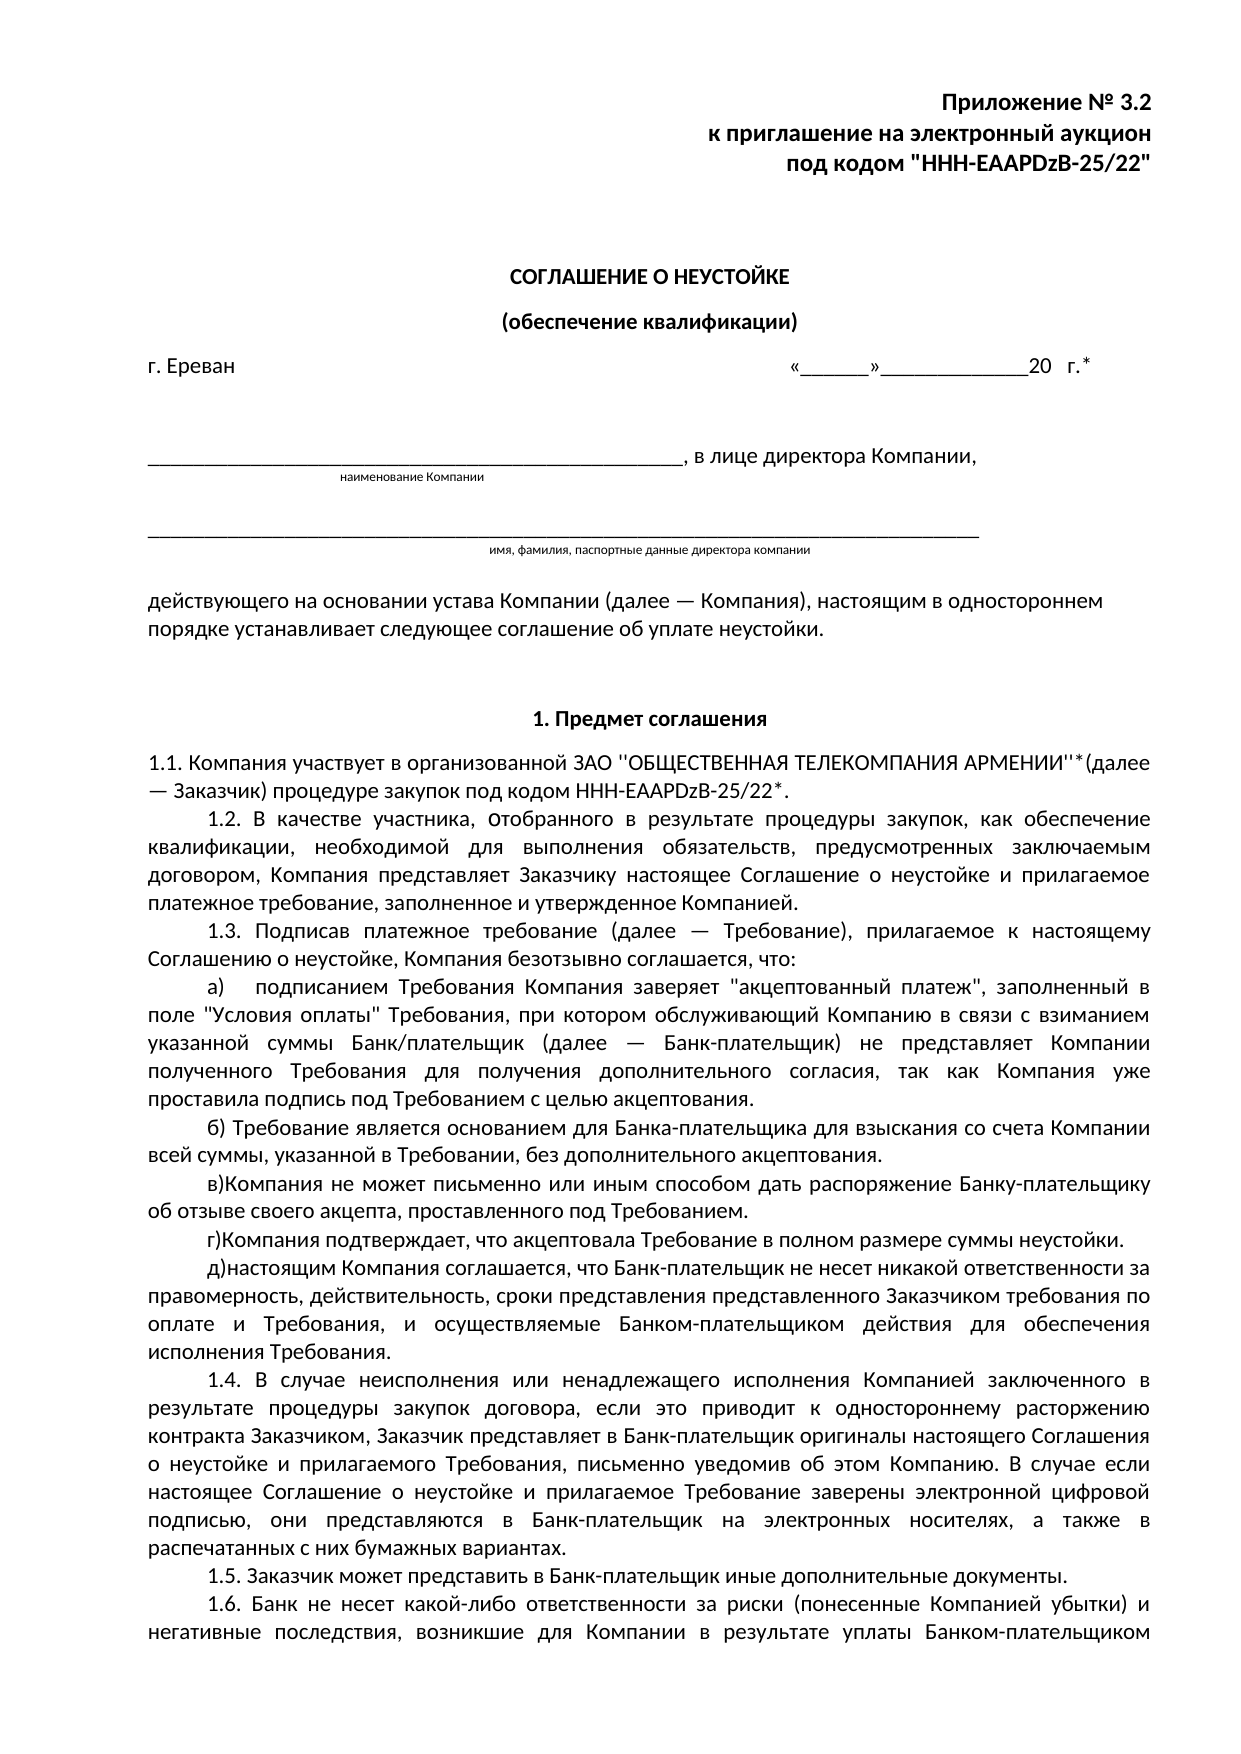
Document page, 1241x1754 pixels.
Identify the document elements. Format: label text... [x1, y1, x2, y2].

text Приложение № 3.2 [148, 86, 1152, 117]
text д)настоящим Компания соглашается, что Банк-плательщик не несет никакой ответственности за правомерность, действительность, сроки представления представленного Заказчиком требования по оплате и Требования, и осуществляемые Банком-плательщиком действия для обеспечения исполнения Требования. [148, 1253, 1152, 1365]
text 1.5. Заказчик может представить в Банк-плательщик иные дополнительные документы. [148, 1561, 1152, 1589]
text г)Компания подтверждает, что акцептовала Требование в полном размере суммы неустойки. [148, 1225, 1152, 1253]
text 1.3. Подписав платежное требование (далее — Требование), прилагаемое к настоящему Соглашению о неустойке, Компания безотзывно соглашается, что: [148, 916, 1152, 972]
text под кодом "HHH-EAAPDzB-25/22" [177, 147, 1152, 178]
text наименование Компании [340, 469, 1152, 497]
text порядке устанавливает следующее соглашение об уплате неустойки. [148, 614, 1152, 642]
text действующего на основании устава Компании (далее — Компания), настоящим в одностороннем [148, 586, 1152, 614]
text 1.2. В качестве участника, օтобранного в результате процедуры закупок, как обеспечение квалификации, необходимой для выполнения обязательств, предусмотренных заключаемым договором, Kомпания представляет Заказчику настоящее Соглашение о неустойке и прилагаемое платежное требование, заполненное и утвержденное Компанией. [148, 804, 1152, 916]
table_header г. Ереван [136, 351, 635, 396]
text 1.1. Компания участвует в организованной ЗАО ''ОБЩЕСТВЕННАЯ ТЕЛЕКОМПАНИЯ АРМЕНИИ''*(далее — Заказчик) процедуре закупок под кодом HHH-EAAPDzB-25/22*. [148, 748, 1152, 804]
text (обеспечение квалификации) [148, 307, 1152, 335]
text _________________________________________________________________________ [148, 513, 1152, 542]
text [148, 1589, 1152, 1645]
text в)Компания не может письменно или иным способом дать распоряжение Банку-плательщику об отзыве своего акцепта, проставленного под Требованием. [148, 1169, 1152, 1225]
text к приглашение на электронный аукцион [177, 117, 1152, 147]
text 1. Предмет соглашения [148, 704, 1152, 732]
text СОГЛАШЕНИЕ О НЕУСТОЙКЕ [148, 262, 1152, 290]
table_header «______»_____________20 г.* [635, 351, 1104, 396]
text 1.4. В случае неисполнения или ненадлежащего исполнения Компанией заключенного в результате процедуры закупок договора, если это приводит к одностороннему расторжению контракта Заказчиком, Заказчик представляет в Банк-плательщик оригиналы настоящего Соглашения о неустойке и прилагаемого Требования, письменно уведомив об этом Компанию. В случае если настоящее Соглашение о неустойке и прилагаемое Требование заверены электронной цифровой подписью, они представляются в Банк-плательщик на электронных носителях, а также в распечатанных с них бумажных вариантах. [148, 1365, 1152, 1561]
text имя, фамилия, паспортные данные директора компании [148, 542, 1152, 569]
text _______________________________________________, в лице директора Компании, [148, 441, 1152, 469]
text а) подписанием Требования Компания заверяет "акцептованный платеж", заполненный в поле "Условия оплаты" Требования, при котором обслуживающий Компанию в связи с взиманием указанной суммы Банк/плательщик (далее — Банк-плательщик) не представляет Компании полученного Требования для получения дополнительного согласия, так как Компания уже проставила подпись под Требованием с целью акцептования. [148, 972, 1152, 1113]
text б) Требование является основанием для Банка-плательщика для взыскания со счета Компании всей суммы, указанной в Требовании, без дополнительного акцептования. [148, 1113, 1152, 1169]
